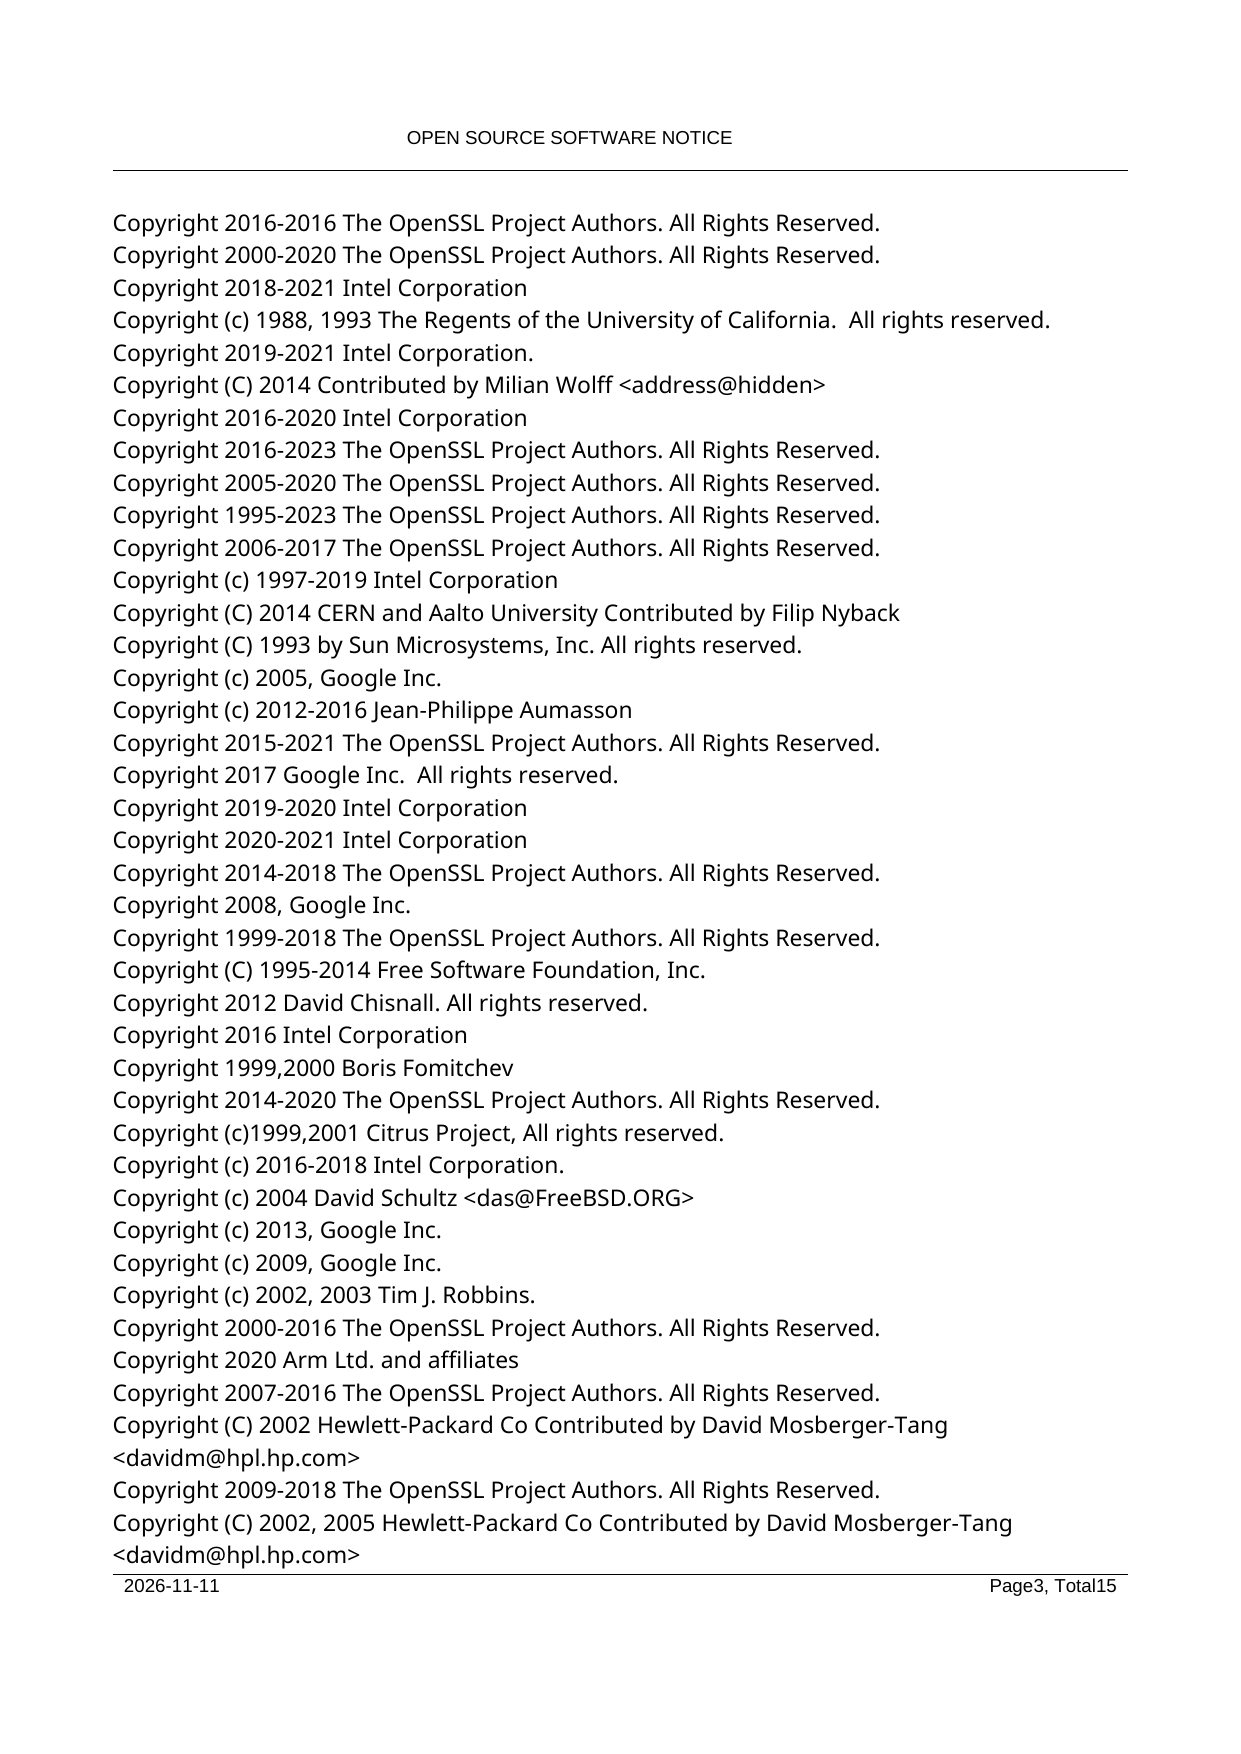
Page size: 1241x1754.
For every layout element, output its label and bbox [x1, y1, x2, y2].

text [112, 206, 1128, 1571]
